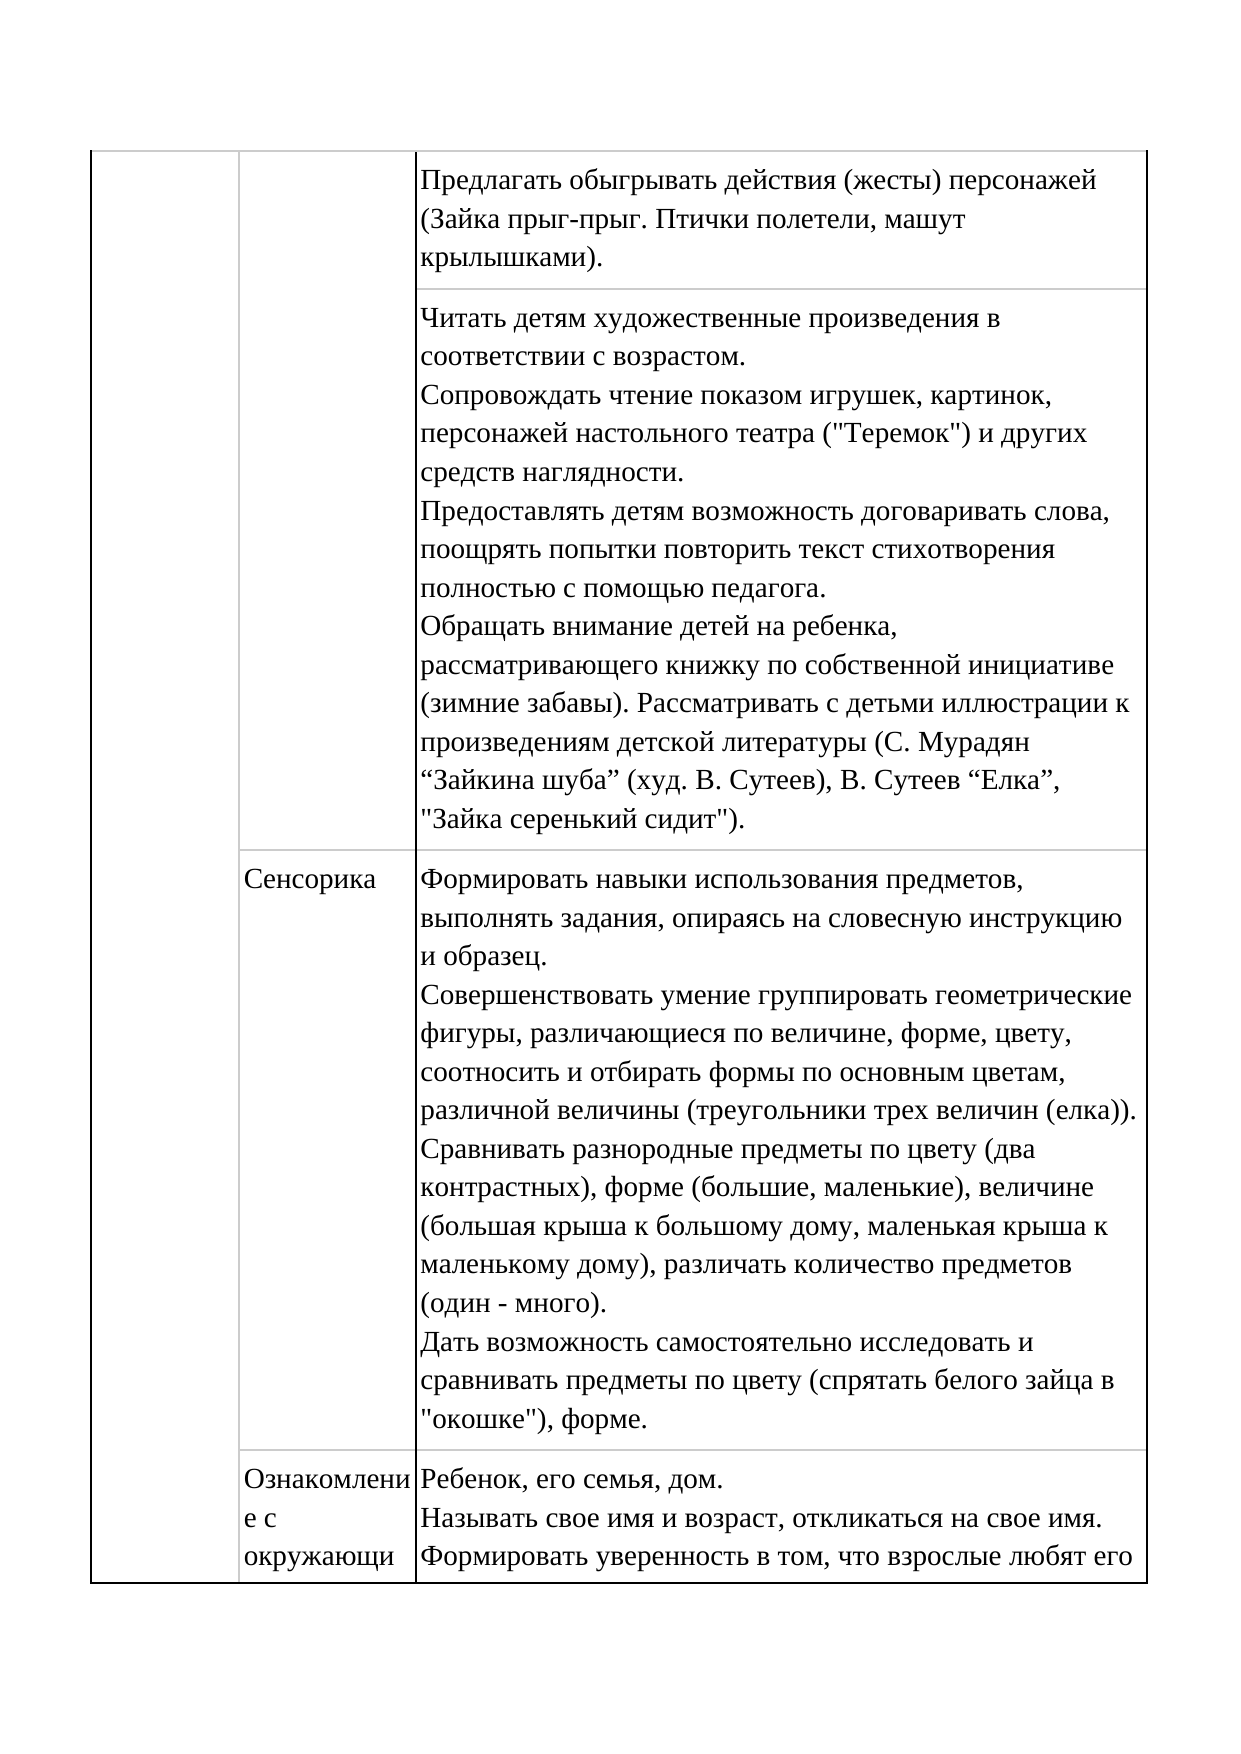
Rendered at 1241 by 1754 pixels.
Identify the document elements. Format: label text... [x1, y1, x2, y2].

table_cell Читать детям художественные произведения в соответствии с возрастом. Сопровождать чтение показом игрушек, картинок, персонажей настольного театра ("Теремок") и других средств наглядности. Предоставлять детям возможность договаривать слова, поощрять попытки повторить текст стихотворения полностью с помощью педагога. Обращать внимание детей на ребенка, рассматривающего книжку по собственной инициативе (зимние забавы). Рассматривать с детьми иллюстрации к произведениям детской литературы (С. Мурадян “Зайкина шуба” (худ. В. Сутеев), В. Сутеев “Елка”, "Зайка серенький сидит"). [417, 290, 1146, 849]
table_cell Формировать навыки использования предметов, выполнять задания, опираясь на словесную инструкцию и образец. Совершенствовать умение группировать геометрические фигуры, различающиеся по величине, форме, цвету, соотносить и отбирать формы по основным цветам, различной величины (треугольники трех величин (елка)). Сравнивать разнородные предметы по цвету (два контрастных), форме (большие, маленькие), величине (большая крыша к большому дому, маленькая крыша к маленькому дому), различать количество предметов (один - много). Дать возможность самостоятельно исследовать и сравнивать предметы по цвету (спрятать белого зайца в "окошке"), форме. [417, 851, 1146, 1449]
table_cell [240, 152, 415, 849]
table_cell Сенсорика [240, 851, 415, 1449]
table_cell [240, 1451, 415, 1582]
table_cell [417, 1451, 1146, 1582]
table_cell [417, 152, 1146, 287]
